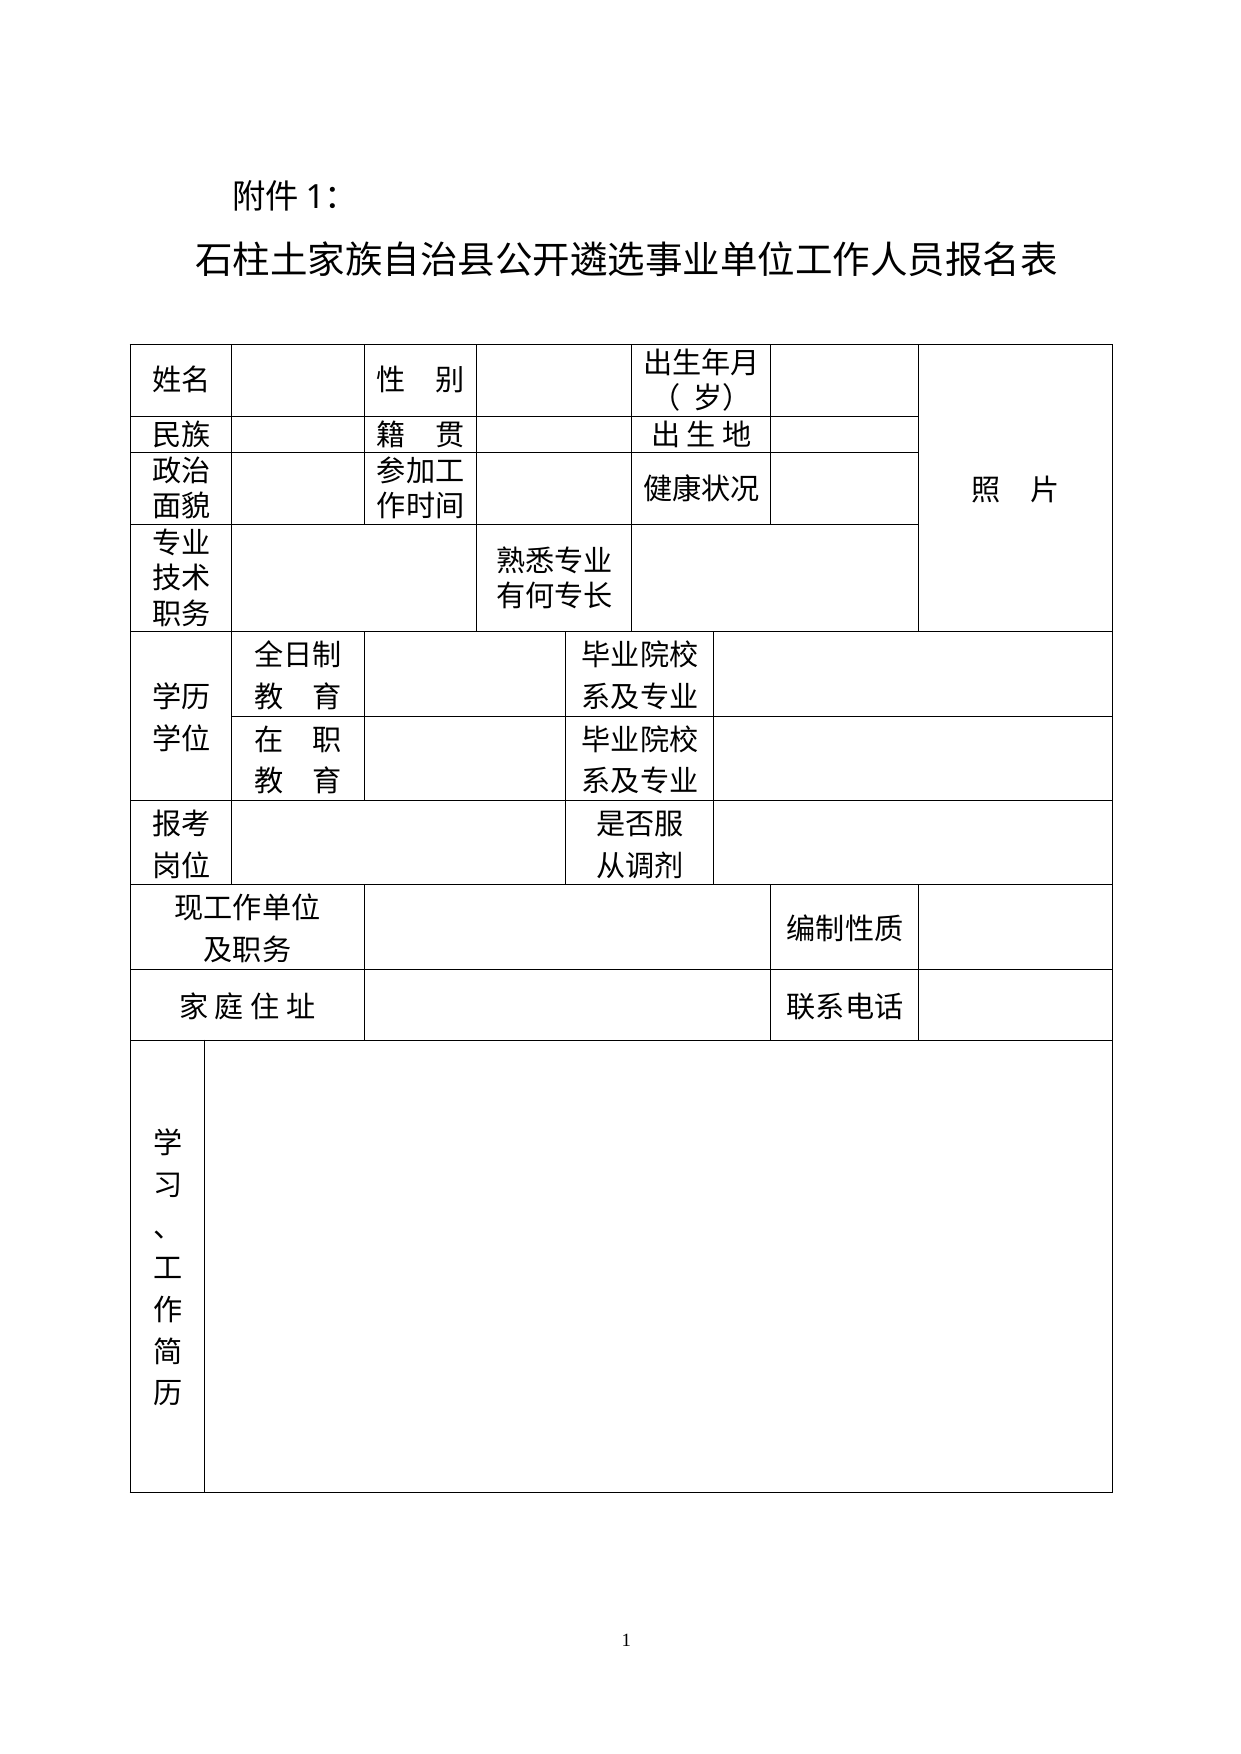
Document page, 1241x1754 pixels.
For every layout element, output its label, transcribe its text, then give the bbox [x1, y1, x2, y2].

table_cell [232, 525, 476, 631]
table_header 姓名 [131, 345, 231, 416]
text 石柱土家族自治县公开遴选事业单位工作人员报名表 [165, 227, 1087, 285]
table_header [477, 345, 631, 416]
table_cell 毕业院校 系及专业 [566, 632, 713, 716]
table_cell [232, 453, 364, 524]
table_header 出生年月 （ 岁） [632, 345, 770, 416]
table_cell [919, 970, 1112, 1039]
table_cell 家 庭 住 址 [131, 970, 364, 1039]
table_cell 学习 、 工作简历 [131, 1041, 204, 1492]
table_cell [477, 417, 631, 452]
table_cell 出 生 地 [632, 417, 770, 452]
table_header 性 别 [365, 345, 476, 416]
table_cell 民族 [131, 417, 231, 452]
table_cell [365, 885, 770, 969]
table_cell 健康状况 [632, 453, 770, 524]
table_cell 全日制 教 育 [232, 632, 364, 716]
table_cell [714, 632, 1112, 716]
table_header [771, 345, 918, 416]
table_cell [632, 525, 918, 631]
table_cell [232, 417, 364, 452]
table_cell [771, 417, 918, 452]
table_cell [365, 970, 770, 1039]
table_cell 政治 面貌 [131, 453, 231, 524]
table_cell 是否服 从调剂 [566, 801, 713, 884]
table_cell [714, 717, 1112, 800]
table_cell 毕业院校 系及专业 [566, 717, 713, 800]
table_cell 籍 贯 [365, 417, 476, 452]
table_cell [477, 453, 631, 524]
table_header 照 片 [919, 345, 1112, 631]
table_cell [205, 1041, 1112, 1492]
table_header [232, 345, 364, 416]
table_cell [919, 885, 1112, 969]
text 附件1： [165, 162, 1087, 227]
table_cell [365, 717, 565, 800]
table_cell [232, 801, 565, 884]
table_cell 在 职 教 育 [232, 717, 364, 800]
table_cell 现工作单位 及职务 [131, 885, 364, 969]
table_cell [365, 632, 565, 716]
table_cell 熟悉专业 有何专长 [477, 525, 631, 631]
table_cell 专业技术职务 [131, 525, 231, 631]
table_cell 报考 岗位 [131, 801, 231, 884]
table_cell 联系电话 [771, 970, 918, 1039]
table_cell 编制性质 [771, 885, 918, 969]
table_cell [771, 453, 918, 524]
table_cell 参加工 作时间 [365, 453, 476, 524]
table_cell 学历 学位 [131, 632, 231, 800]
table_cell [714, 801, 1112, 884]
